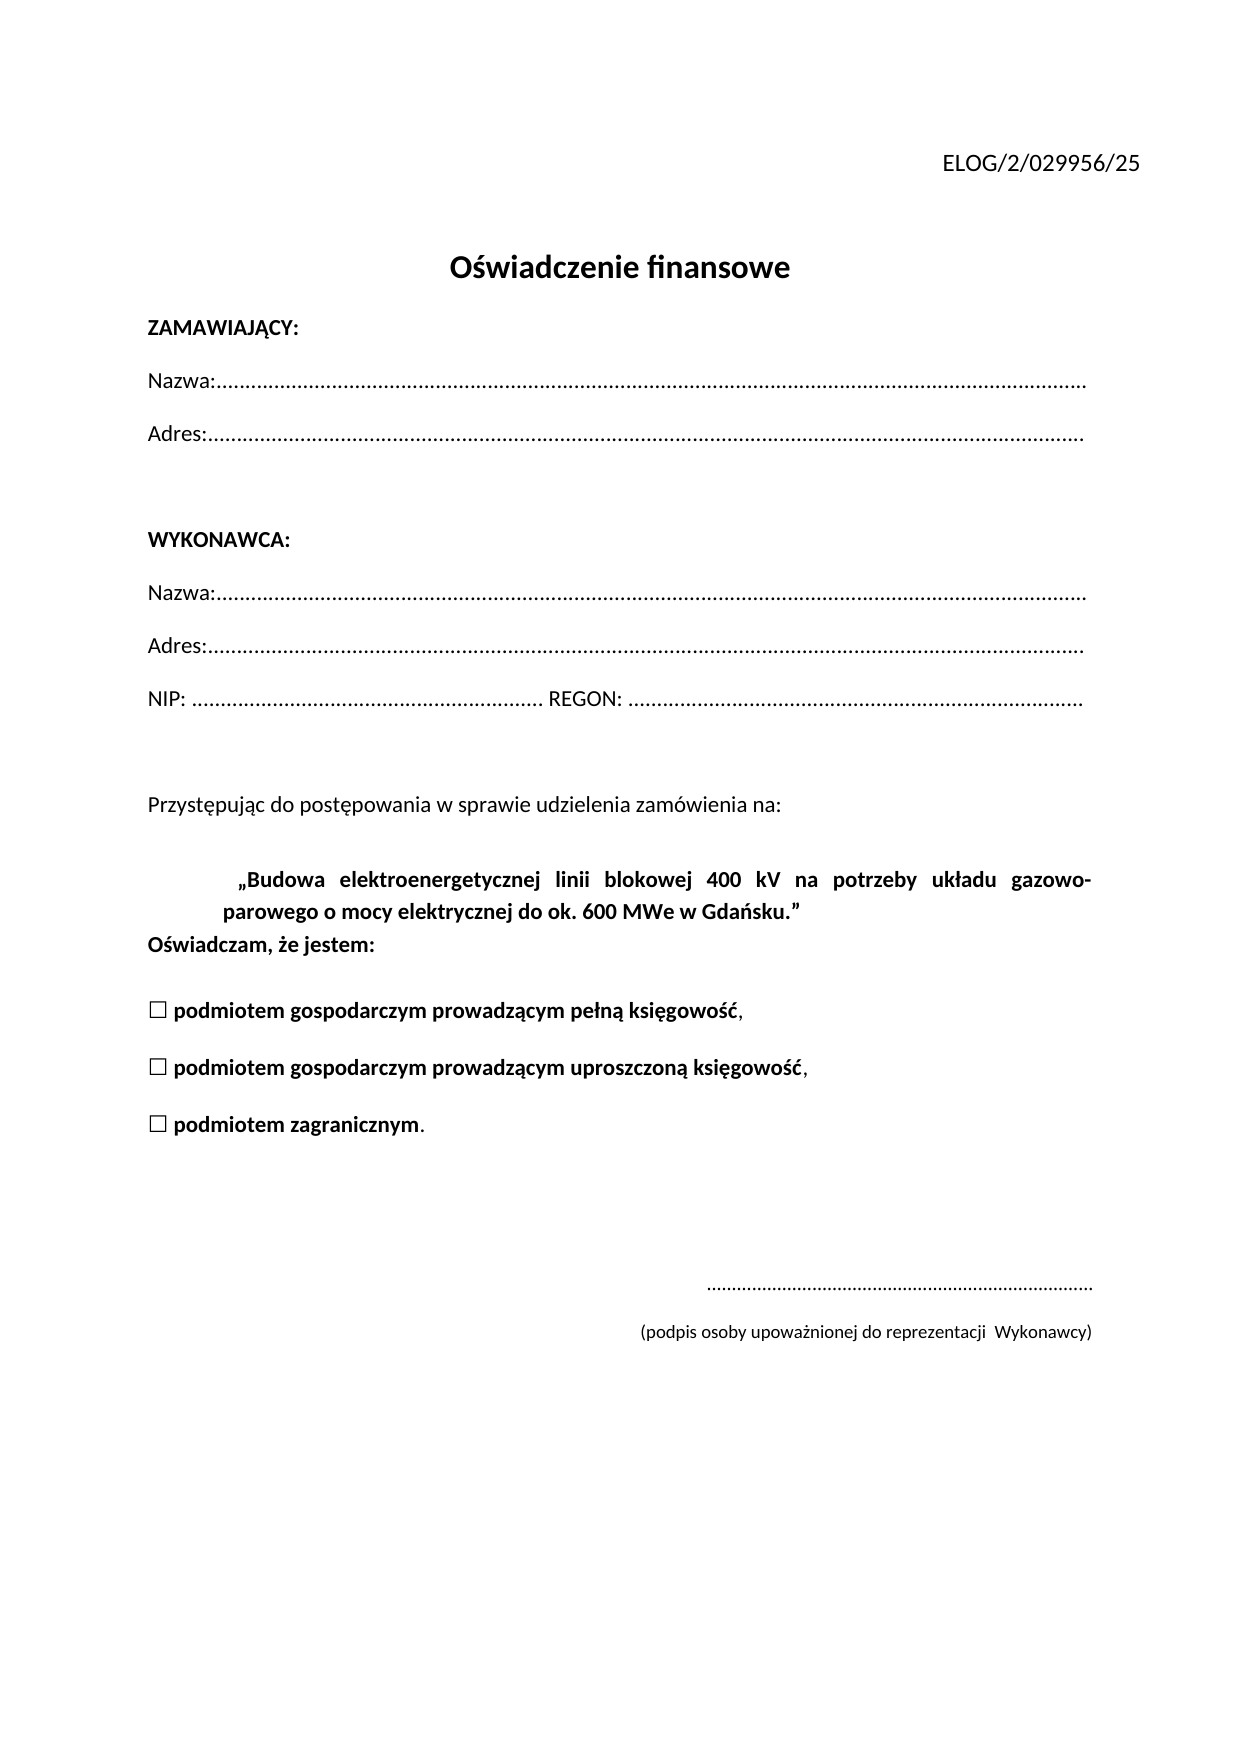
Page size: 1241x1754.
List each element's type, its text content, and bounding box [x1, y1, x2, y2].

text Przystępując do postępowania w sprawie udzielenia zamówienia na: [148, 791, 1093, 818]
text NIP: ............................................................. REGON: ............................................................................... [148, 684, 1093, 712]
text ☐ podmiotem gospodarczym prowadzącym uproszczoną księgowość, [148, 1051, 1093, 1082]
text Nazwa:....................................................................................................................................................... [148, 578, 1093, 606]
text ............................................................................. [148, 1270, 1093, 1296]
table_header ELOG/2/029956/25 [148, 148, 1152, 178]
list „Budowa elektroenergetycznej linii blokowej 400 kV na potrzeby układu gazowo-parowego o mocy elektrycznej do ok. 600 MWe w Gdańsku.” [223, 865, 1093, 926]
text ZAMAWIAJĄCY: [148, 313, 1093, 341]
text Nazwa:....................................................................................................................................................... [148, 366, 1093, 394]
text WYKONAWCA: [148, 525, 1093, 553]
text Oświadczam, że jestem: [148, 930, 1093, 958]
text (podpis osoby upoważnionej do reprezentacji Wykonawcy) [148, 1321, 1093, 1343]
text ☐ podmiotem zagranicznym. [148, 1108, 1093, 1139]
text ☐ podmiotem gospodarczym prowadzącym pełną księgowość, [148, 994, 1093, 1025]
text Adres:........................................................................................................................................................ [148, 631, 1093, 659]
text Oświadczenie finansowe [148, 246, 1093, 286]
text Adres:........................................................................................................................................................ [148, 419, 1093, 447]
